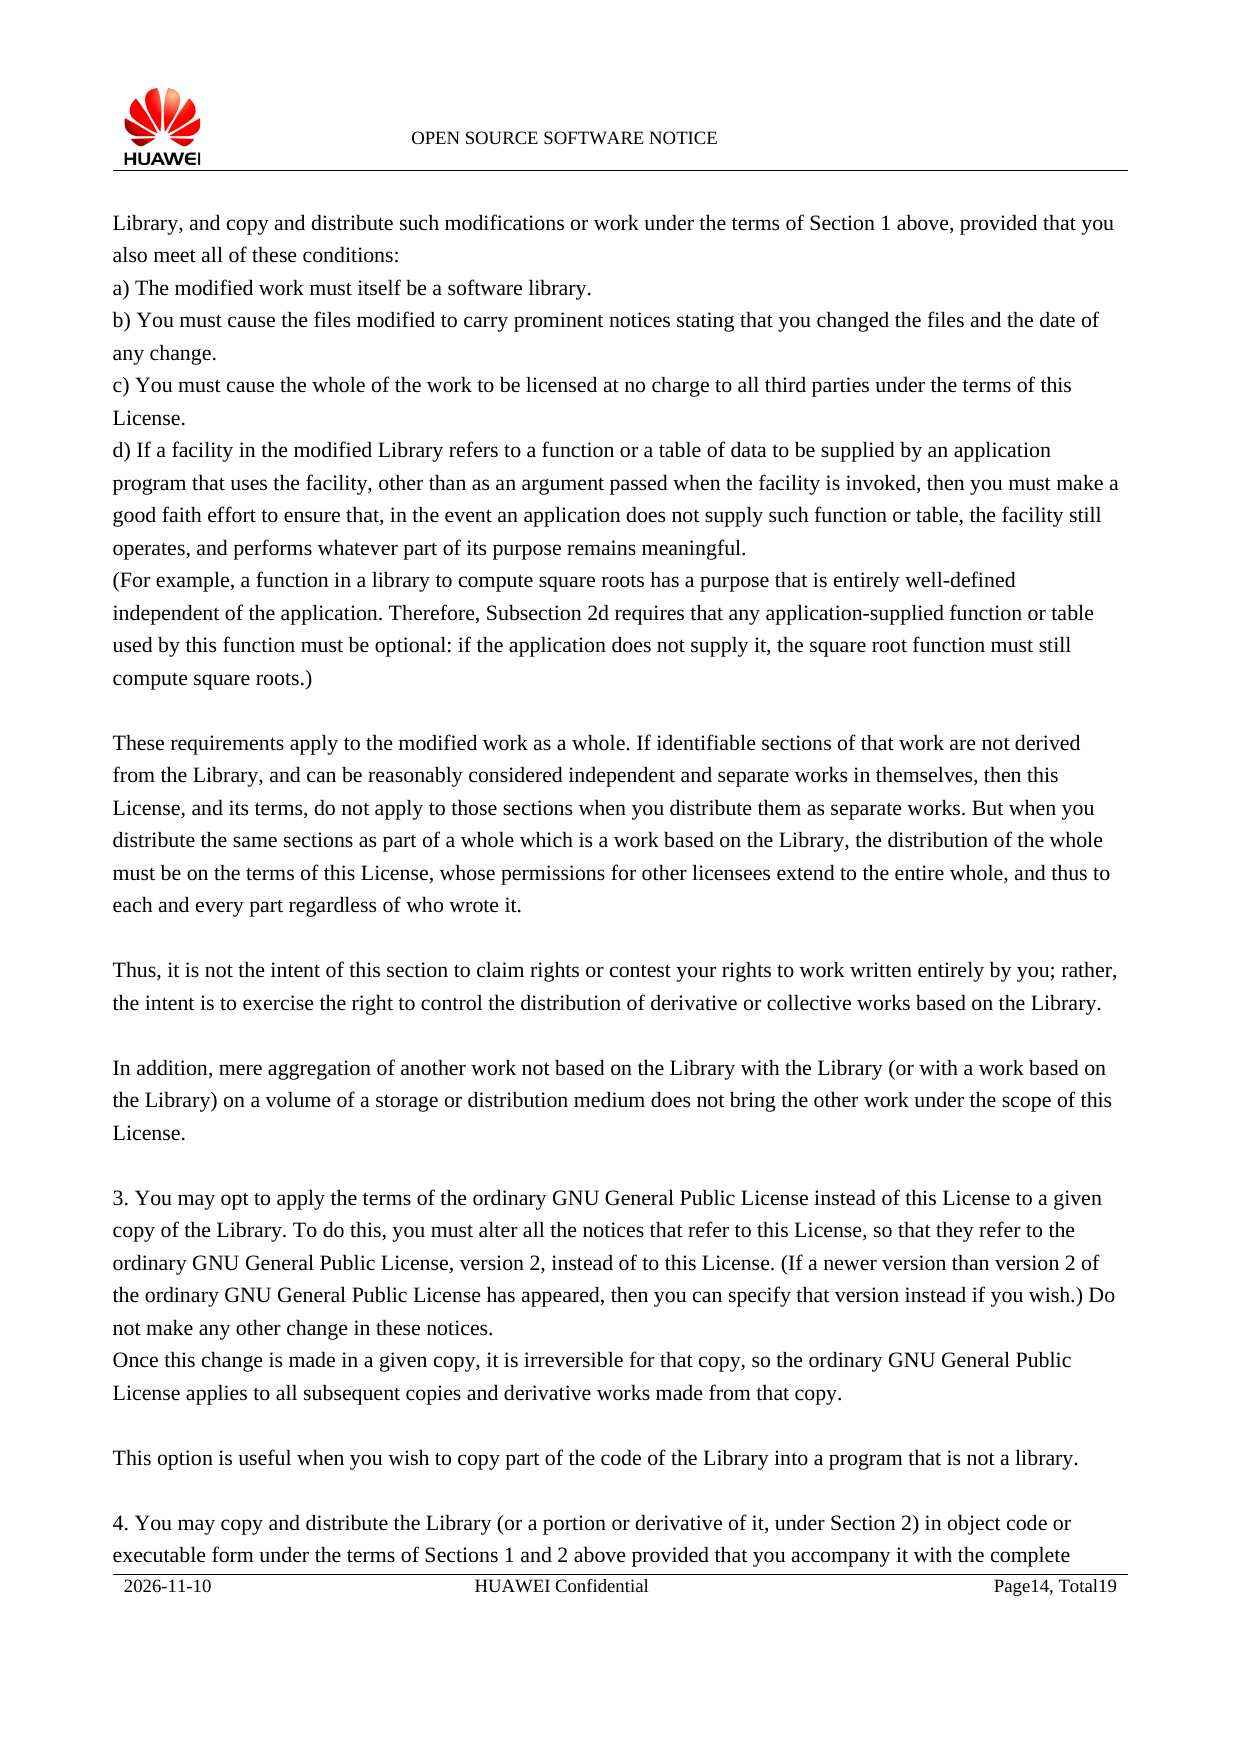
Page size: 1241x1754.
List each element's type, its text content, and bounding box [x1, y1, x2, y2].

picture [124, 88, 201, 165]
